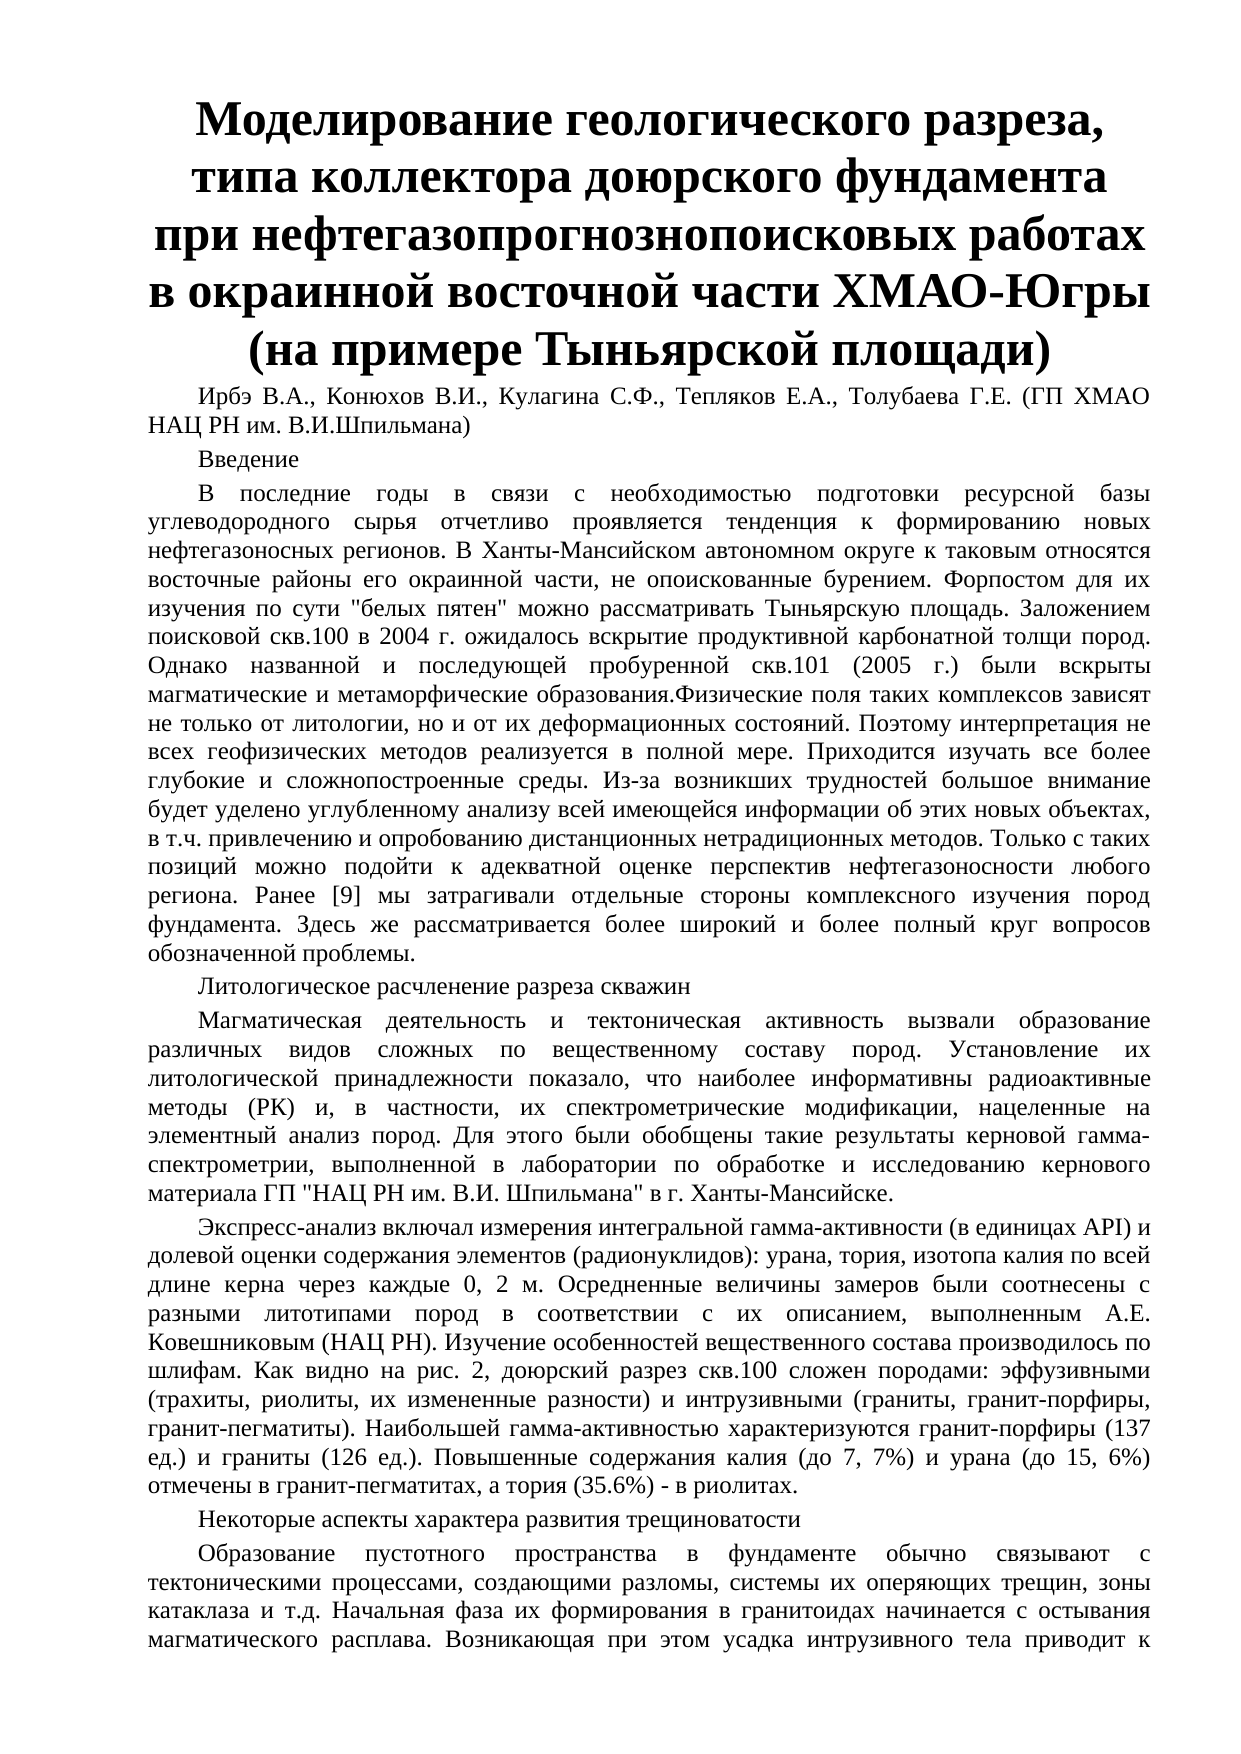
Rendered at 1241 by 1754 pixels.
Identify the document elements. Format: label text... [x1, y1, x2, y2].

text Литологическое расчленение разреза скважин [148, 971, 1152, 1000]
subtitle Моделирование геологического разреза, типа коллектора доюрского фундамента при нефтегазопрогнознопоисковых работах в окраинной восточной части ХМАО-Югры (на примере Тыньярской площади) [148, 88, 1152, 376]
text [148, 1538, 1152, 1653]
text Введение [148, 444, 1152, 472]
text Экспресс-анализ включал измерения интегральной гамма-активности (в единицах АРI) и долевой оценки содержания элементов (радионуклидов): урана, тория, изотопа калия по всей длине керна через каждые 0, 2 м. Осредненные величины замеров были соотнесены с разными литотипами пород в соответствии с их описанием, выполненным А.Е. Ковешниковым (НАЦ РН). Изучение особенностей вещественного состава производилось по шлифам. Как видно на рис. 2, доюрский разрез скв.100 сложен породами: эффузивными (трахиты, риолиты, их измененные разности) и интрузивными (граниты, гранит-порфиры, гранит-пегматиты). Наибольшей гамма-активностью характеризуются гранит-порфиры (137 ед.) и граниты (126 ед.). Повышенные содержания калия (до 7, 7%) и урана (до 15, 6%) отмечены в гранит-пегматитах, а тория (35.6%) - в риолитах. [148, 1212, 1152, 1499]
text Некоторые аспекты характера развития трещиноватости [148, 1504, 1152, 1533]
text Магматическая деятельность и тектоническая активность вызвали образование различных видов сложных по вещественному составу пород. Установление их литологической принадлежности показало, что наиболее информативны радиоактивные методы (РК) и, в частности, их спектрометрические модификации, нацеленные на элементный анализ пород. Для этого были обобщены такие результаты керновой гамма-спектрометрии, выполненной в лаборатории по обработке и исследованию кернового материала ГП "НАЦ РН им. В.И. Шпильмана" в г. Ханты-Мансийске. [148, 1005, 1152, 1207]
text Ирбэ В.А., Конюхов В.И., Кулагина С.Ф., Тепляков Е.А., Толубаева Г.Е. (ГП ХМАО НАЦ РН им. В.И.Шпильмана) [148, 381, 1152, 439]
text В последние годы в связи с необходимостью подготовки ресурсной базы углеводородного сырья отчетливо проявляется тенденция к формированию новых нефтегазоносных регионов. В Ханты-Мансийском автономном округе к таковым относятся восточные районы его окраинной части, не опоискованные бурением. Форпостом для их изучения по сути "белых пятен" можно рассматривать Тыньярскую площадь. Заложением поисковой скв.100 в 2004 г. ожидалось вскрытие продуктивной карбонатной толщи пород. Однако названной и последующей пробуренной скв.101 (2005 г.) были вскрыты магматические и метаморфические образования.Физические поля таких комплексов зависят не только от литологии, но и от их деформационных состояний. Поэтому интерпретация не всех геофизических методов реализуется в полной мере. Приходится изучать все более глубокие и сложнопостроенные среды. Из-за возникших трудностей большое внимание будет уделено углубленному анализу всей имеющейся информации об этих новых объектах, в т.ч. привлечению и опробованию дистанционных нетрадиционных методов. Только с таких позиций можно подойти к адекватной оценке перспектив нефтегазоносности любого региона. Ранее [9] мы затрагивали отдельные стороны комплексного изучения пород фундамента. Здесь же рассматривается более широкий и более полный круг вопросов обозначенной проблемы. [148, 478, 1152, 966]
